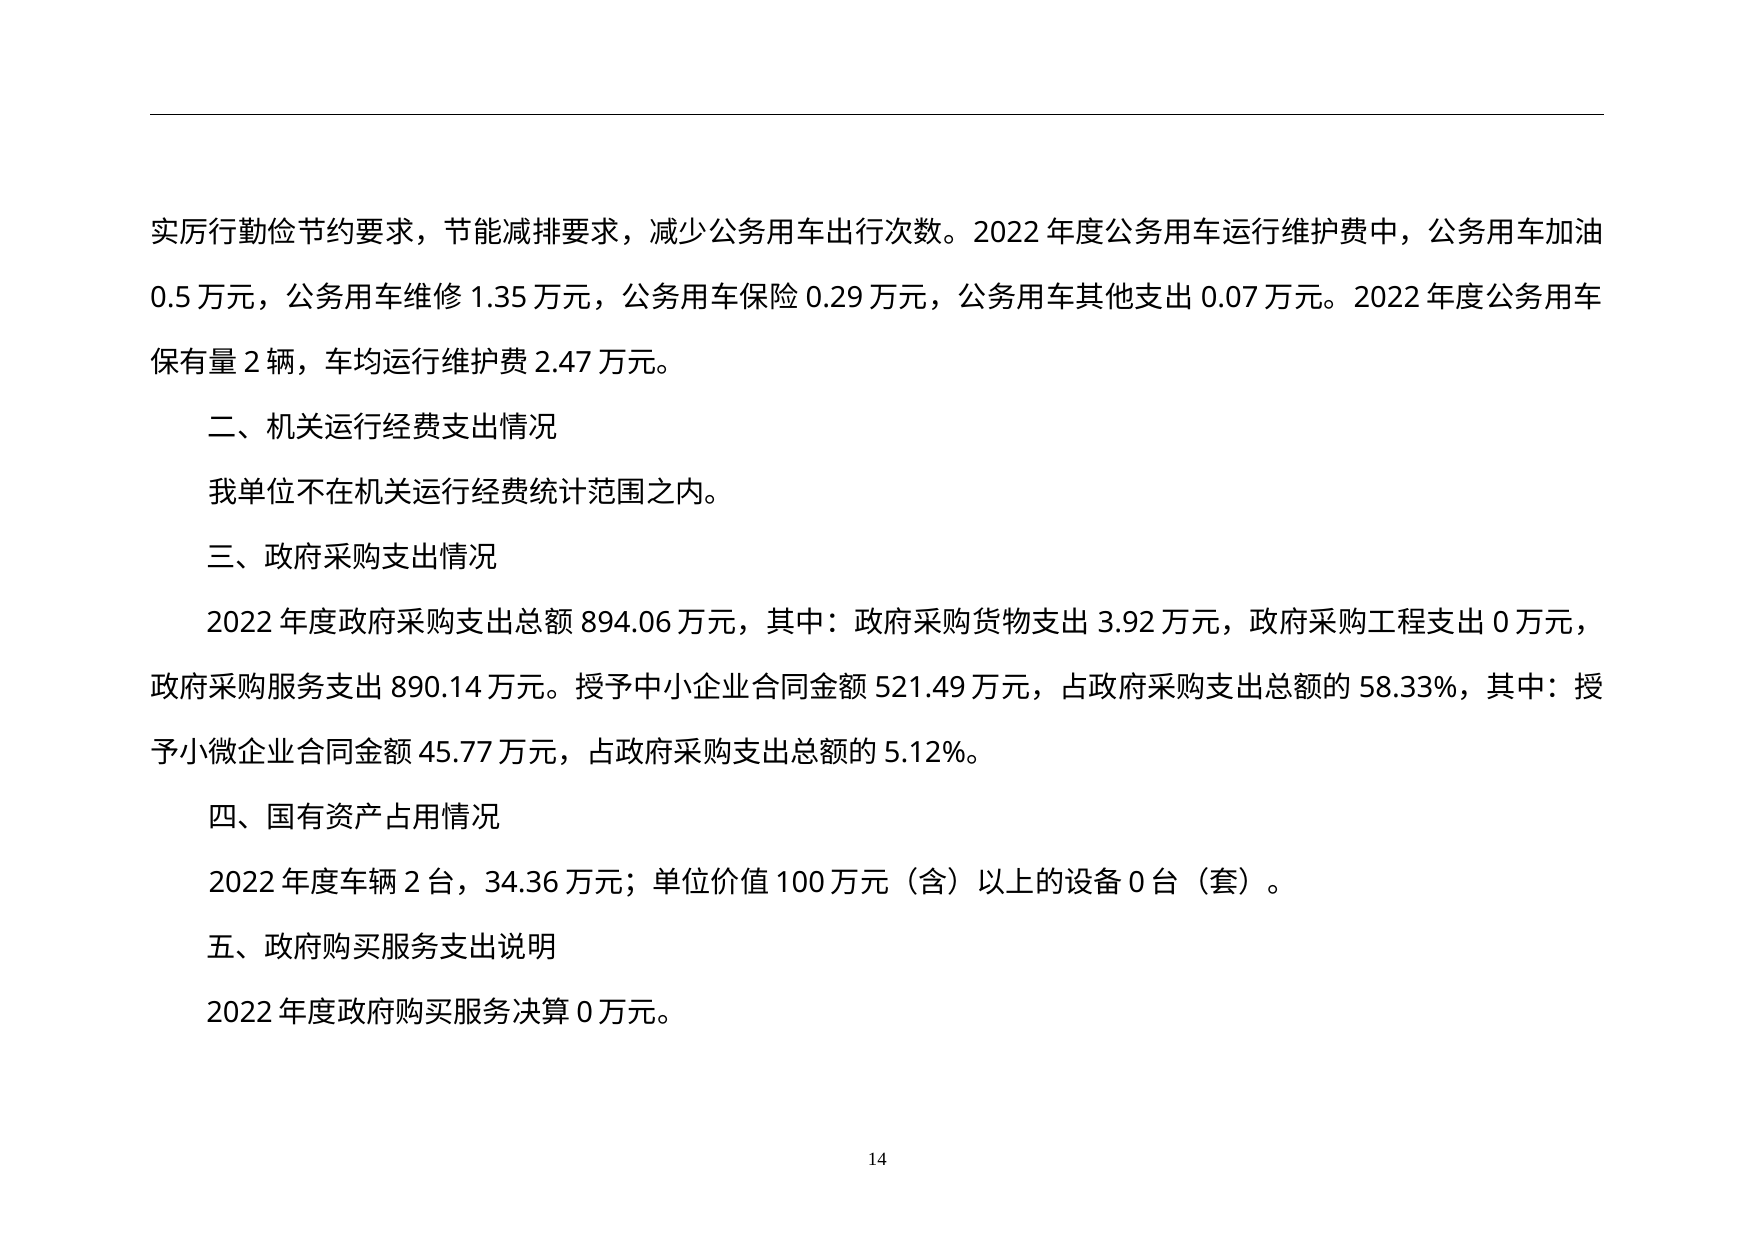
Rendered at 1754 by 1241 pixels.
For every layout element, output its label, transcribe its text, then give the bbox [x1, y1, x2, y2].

text 2022年度政府采购支出总额894.06万元，其中：政府采购货物支出3.92万元，政府采购工程支出0万元，政府采购服务支出890.14万元。授予中小企业合同金额521.49万元，占政府采购支出总额的58.33%，其中：授予小微企业合同金额45.77万元，占政府采购支出总额的5.12%。 [150, 588, 1604, 783]
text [150, 198, 1604, 393]
text 2022年度车辆2台，34.36万元；单位价值100万元（含）以上的设备0台（套）。 [150, 848, 1604, 913]
text 三、政府采购支出情况 [206, 523, 1604, 588]
text 我单位不在机关运行经费统计范围之内。 [150, 458, 1604, 523]
text 2022年度政府购买服务决算0万元。 [150, 978, 1604, 1043]
text 四、国有资产占用情况 [150, 783, 1604, 848]
text 五、政府购买服务支出说明 [150, 913, 1604, 978]
text 二、机关运行经费支出情况 [150, 393, 1604, 458]
